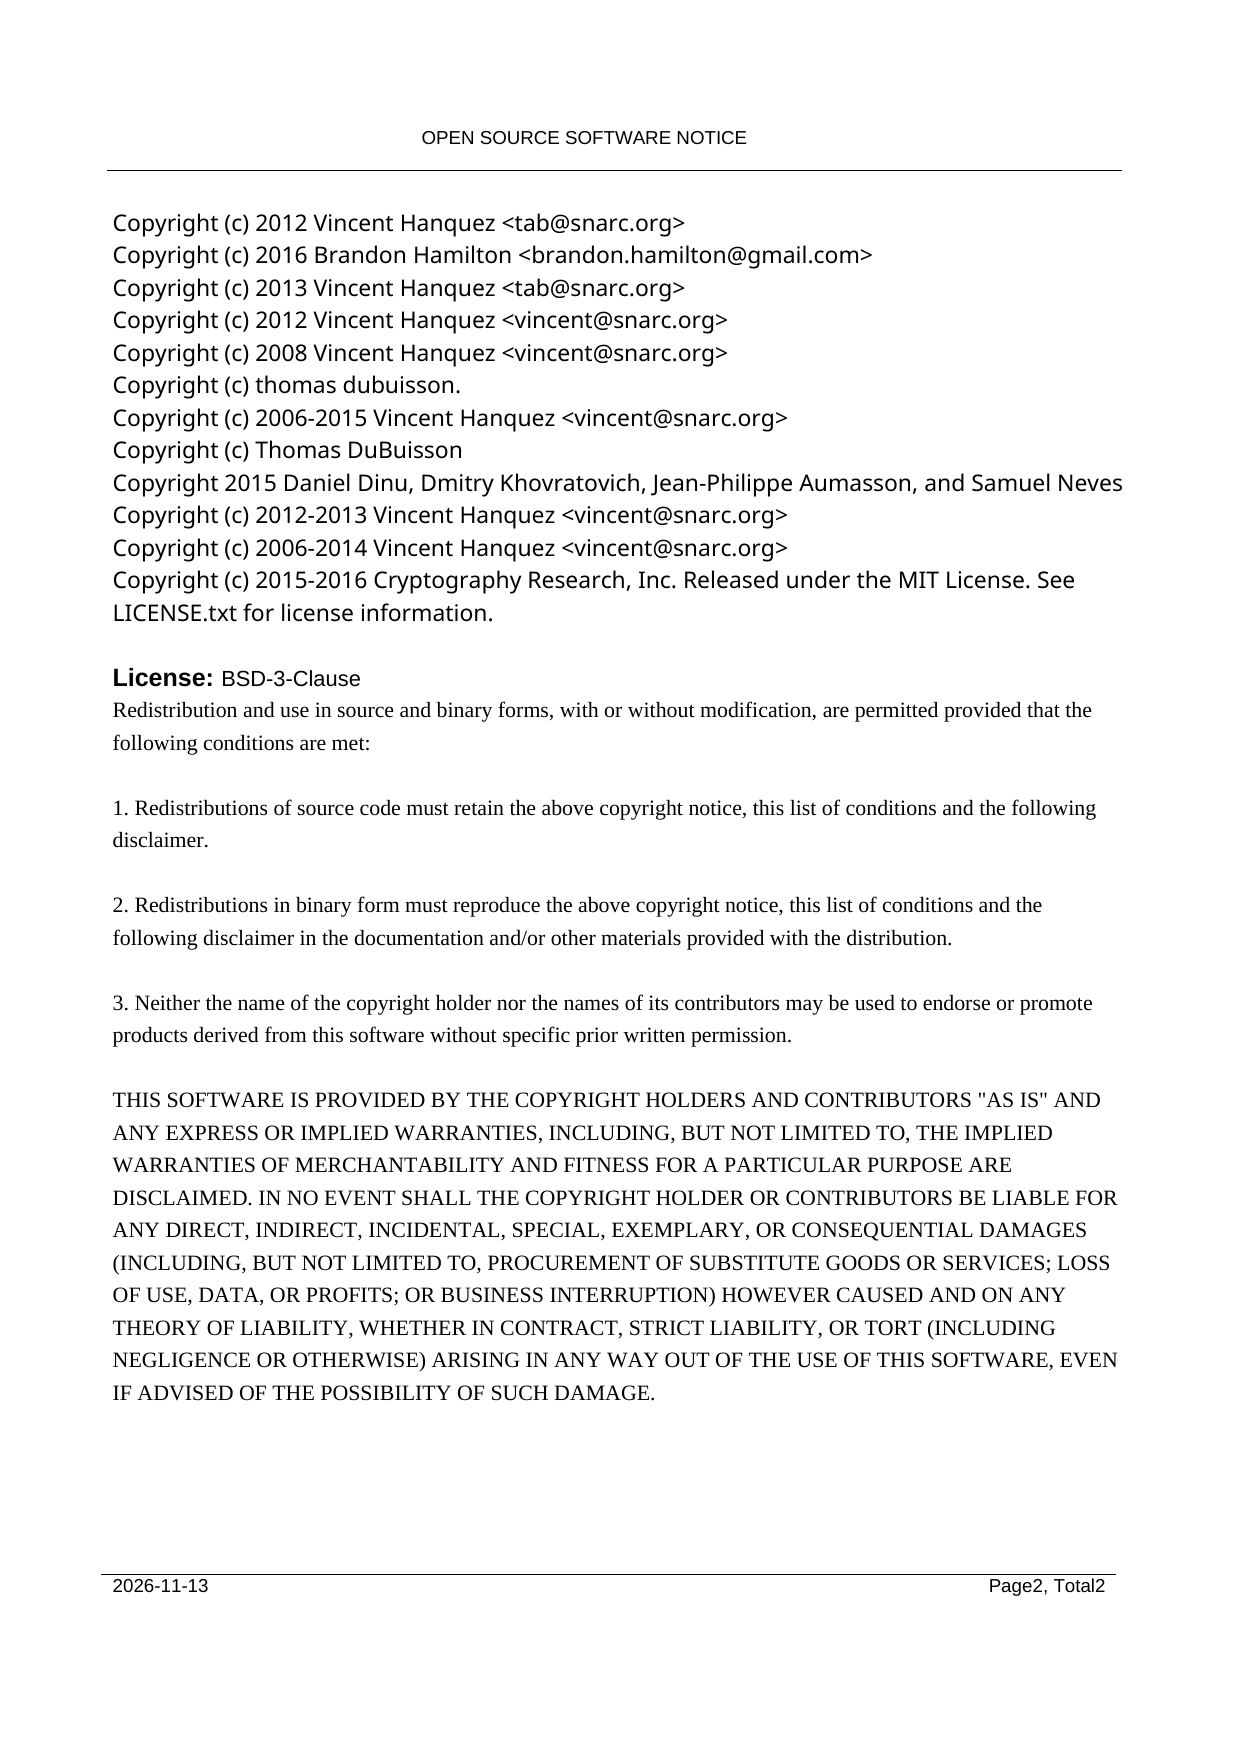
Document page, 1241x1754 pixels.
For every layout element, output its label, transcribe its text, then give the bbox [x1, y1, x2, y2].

text Redistribution and use in source and binary forms, with or without modification, are permitted provided that the following conditions are met: 1. Redistributions of source code must retain the above copyright notice, this list of conditions and the following disclaimer. 2. Redistributions in binary form must reproduce the above copyright notice, this list of conditions and the following disclaimer in the documentation and/or other materials provided with the distribution. 3. Neither the name of the copyright holder nor the names of its contributors may be used to endorse or promote products derived from this software without specific prior written permission. THIS SOFTWARE IS PROVIDED BY THE COPYRIGHT HOLDERS AND CONTRIBUTORS "AS IS" AND ANY EXPRESS OR IMPLIED WARRANTIES, INCLUDING, BUT NOT LIMITED TO, THE IMPLIED WARRANTIES OF MERCHANTABILITY AND FITNESS FOR A PARTICULAR PURPOSE ARE DISCLAIMED. IN NO EVENT SHALL THE COPYRIGHT HOLDER OR CONTRIBUTORS BE LIABLE FOR ANY DIRECT, INDIRECT, INCIDENTAL, SPECIAL, EXEMPLARY, OR CONSEQUENTIAL DAMAGES (INCLUDING, BUT NOT LIMITED TO, PROCUREMENT OF SUBSTITUTE GOODS OR SERVICES; LOSS OF USE, DATA, OR PROFITS; OR BUSINESS INTERRUPTION) HOWEVER CAUSED AND ON ANY THEORY OF LIABILITY, WHETHER IN CONTRACT, STRICT LIABILITY, OR TORT (INCLUDING NEGLIGENCE OR OTHERWISE) ARISING IN ANY WAY OUT OF THE USE OF THIS SOFTWARE, EVEN IF ADVISED OF THE POSSIBILITY OF SUCH DAMAGE. [112, 694, 1128, 1441]
text License: BSD-3-Clause [112, 661, 1128, 694]
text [112, 206, 1128, 661]
